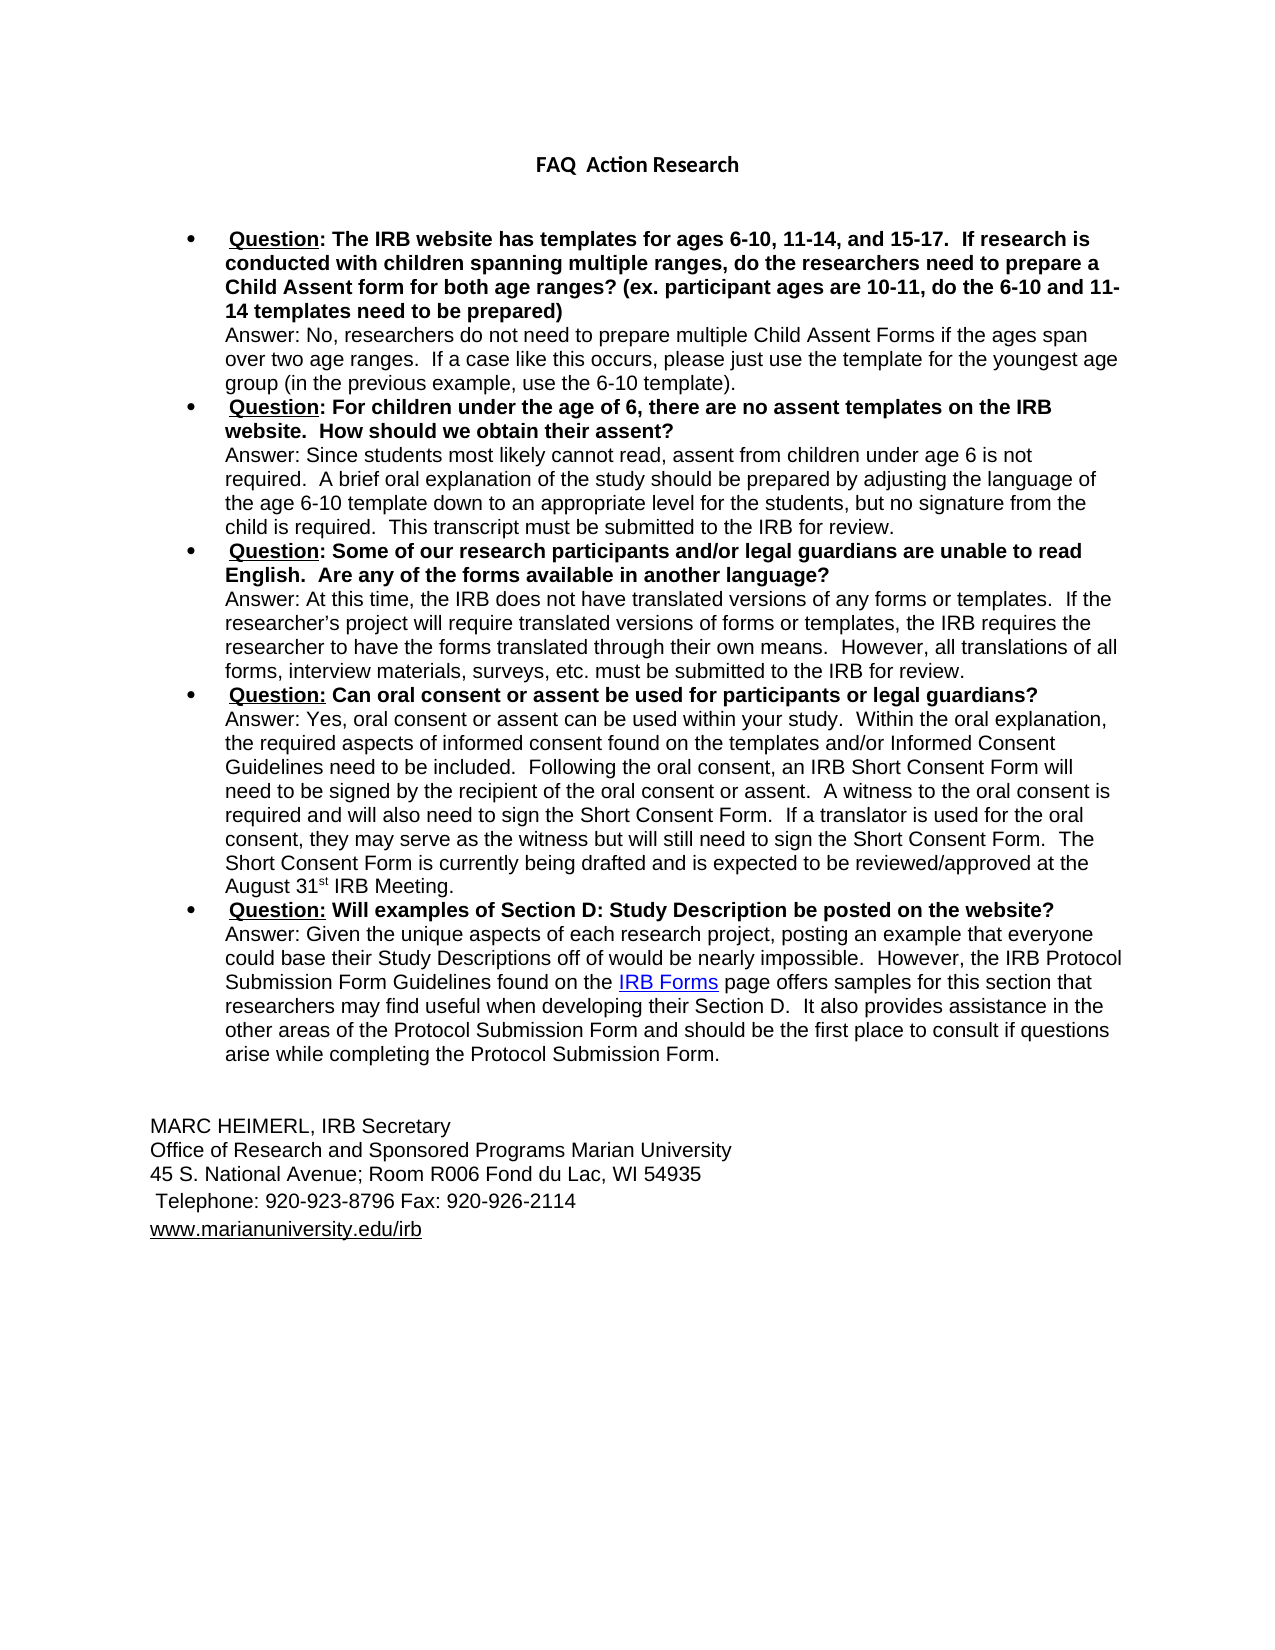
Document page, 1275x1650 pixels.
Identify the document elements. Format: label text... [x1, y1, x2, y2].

text Office of Research and Sponsored Programs Marian University [150, 1138, 1125, 1162]
text  Question: Some of our research participants and/or legal guardians are unable to read English. Are any of the forms available in another language? Answer: At this time, the IRB does not have translated versions of any forms or templates. If the researcher’s project will require translated versions of forms or templates, the IRB requires the researcher to have the forms translated through their own means. However, all translations of all forms, interview materials, surveys, etc. must be submitted to the IRB for review. [187, 539, 1125, 682]
text  Question: The IRB website has templates for ages 6-10, 11-14, and 15-17. If research is conducted with children spanning multiple ranges, do the researchers need to prepare a Child Assent form for both age ranges? (ex. participant ages are 10-11, do the 6-10 and 11-14 templates need to be prepared) Answer: No, researchers do not need to prepare multiple Child Assent Forms if the ages span over two age ranges. If a case like this occurs, please just use the template for the youngest age group (in the previous example, use the 6-10 template). [187, 227, 1125, 395]
text Telephone: 920-923-8796 Fax: 920-926-2114 [150, 1186, 1125, 1214]
text  Question: Can oral consent or assent be used for participants or legal guardians? Answer: Yes, oral consent or assent can be used within your study. Within the oral explanation, the required aspects of informed consent found on the templates and/or Informed Consent Guidelines need to be included. Following the oral consent, an IRB Short Consent Form will need to be signed by the recipient of the oral consent or assent. A witness to the oral consent is required and will also need to sign the Short Consent Form. If a translator is used for the oral consent, they may serve as the witness but will still need to sign the Short Consent Form. The Short Consent Form is currently being drafted and is expected to be reviewed/approved at the August 31st IRB Meeting. [187, 682, 1125, 898]
text 45 S. National Avenue; Room R006 Fond du Lac, WI 54935 [150, 1162, 1125, 1186]
text FAQ Action Research [150, 150, 1125, 178]
text www.marianuniversity.edu/irb [150, 1214, 1125, 1242]
text  Question: Will examples of Section D: Study Description be posted on the website? Answer: Given the unique aspects of each research project, posting an example that everyone could base their Study Descriptions off of would be nearly impossible. However, the IRB Protocol Submission Form Guidelines found on the IRB Forms page offers samples for this section that researchers may find useful when developing their Section D. It also provides assistance in the other areas of the Protocol Submission Form and should be the first place to consult if questions arise while completing the Protocol Submission Form. [187, 898, 1125, 1066]
text  Question: For children under the age of 6, there are no assent templates on the IRB website. How should we obtain their assent? Answer: Since students most likely cannot read, assent from children under age 6 is not required. A brief oral explanation of the study should be prepared by adjusting the language of the age 6-10 template down to an appropriate level for the students, but no signature from the child is required. This transcript must be submitted to the IRB for review. [187, 395, 1125, 539]
text MARC HEIMERL, IRB Secretary [150, 1114, 1125, 1138]
